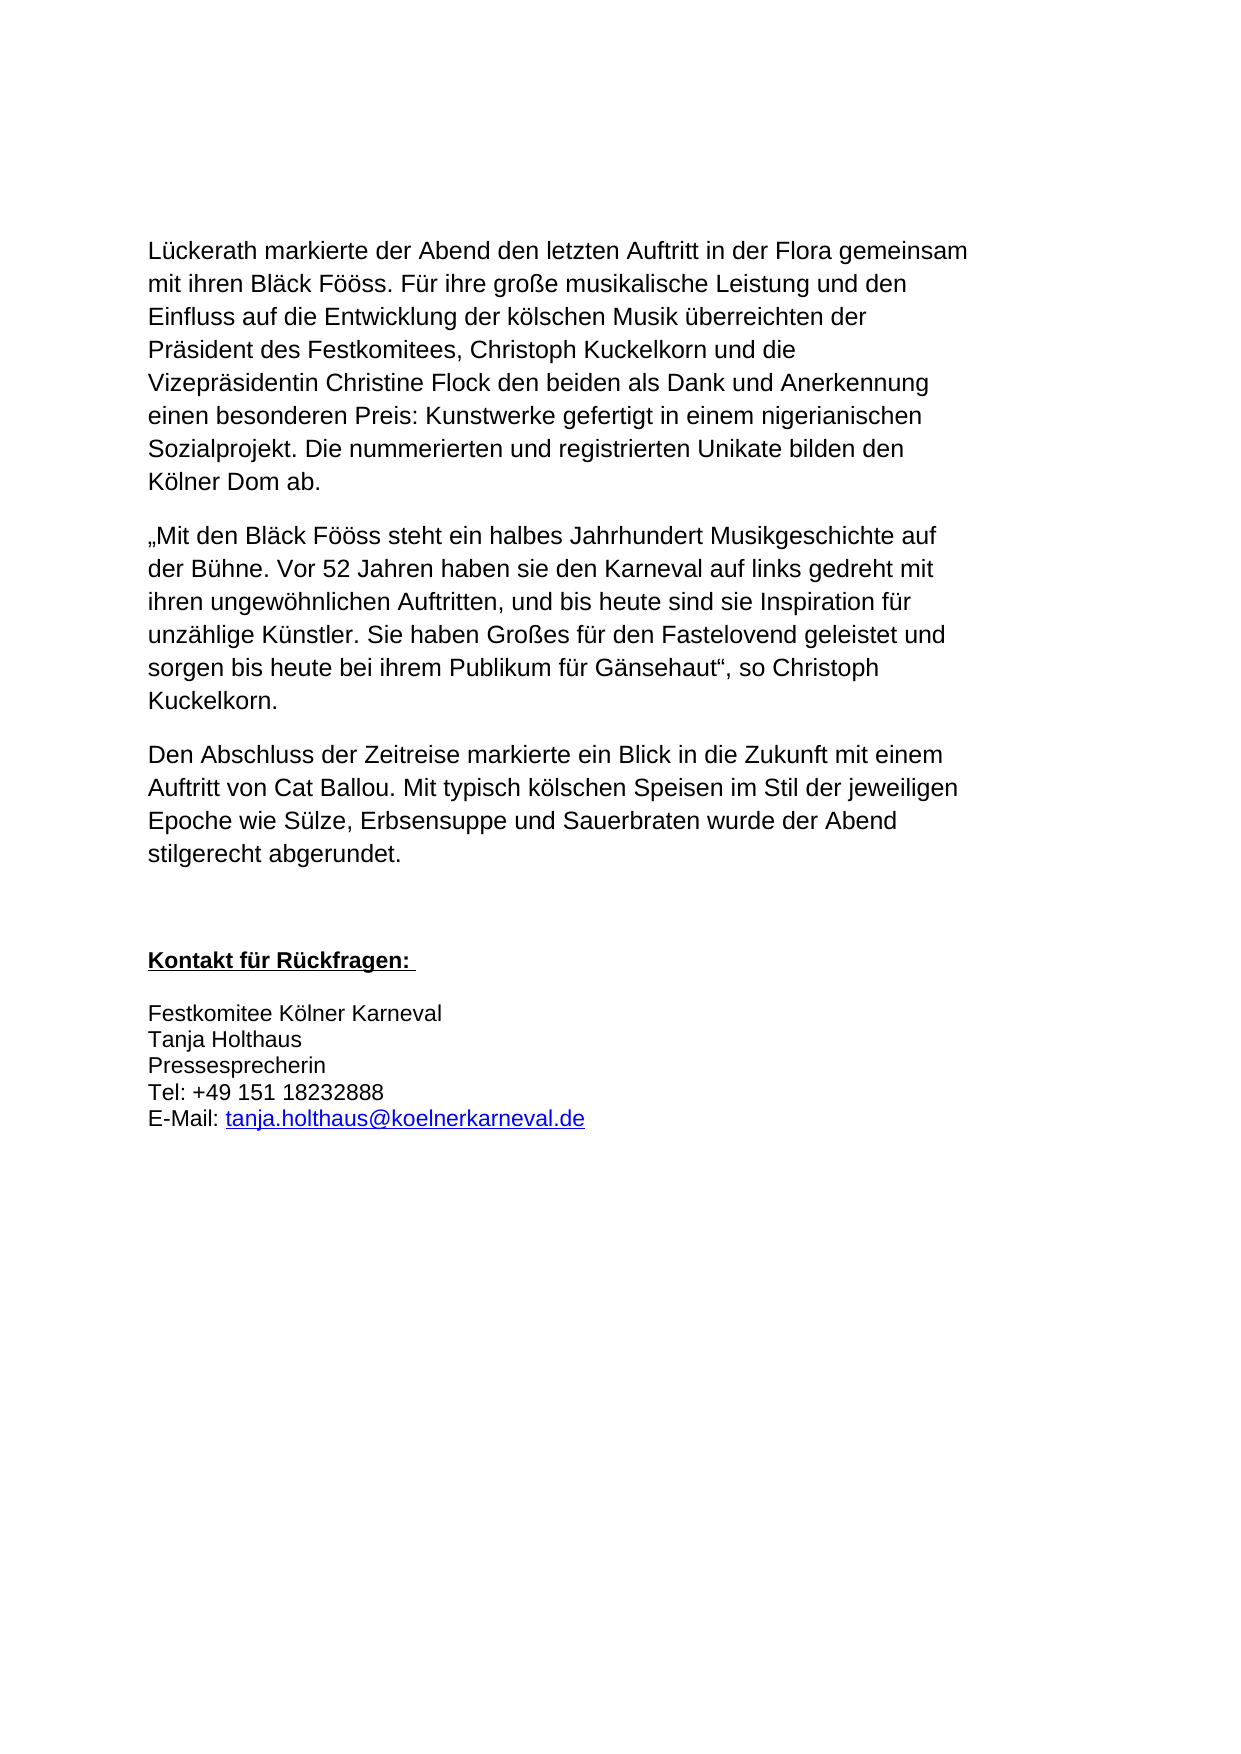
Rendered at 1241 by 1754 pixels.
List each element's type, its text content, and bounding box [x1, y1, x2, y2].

text Tel: +49 151 18232888 [148, 1079, 974, 1105]
text Tanja Holthaus [148, 1026, 974, 1052]
text Festkomitee Kölner Karneval [148, 1000, 974, 1026]
text Pressesprecherin [148, 1052, 974, 1079]
text Kontakt für Rückfragen: [148, 947, 974, 973]
text Den Abschluss der Zeitreise markierte ein Blick in die Zukunft mit einem Auftritt von Cat Ballou. Mit typisch kölschen Speisen im Stil der jeweiligen Epoche wie Sülze, Erbsensuppe und Sauerbraten wurde der Abend stilgerecht abgerundet. [148, 740, 974, 868]
text „Mit den Bläck Fööss steht ein halbes Jahrhundert Musikgeschichte auf der Bühne. Vor 52 Jahren haben sie den Karneval auf links gedreht mit ihren ungewöhnlichen Auftritten, und bis heute sind sie Inspiration für unzählige Künstler. Sie haben Großes für den Fastelovend geleistet und sorgen bis heute bei ihrem Publikum für Gänsehaut“, so Christoph Kuckelkorn. [148, 521, 974, 715]
text E-Mail: tanja.holthaus@koelnerkarneval.de [148, 1105, 974, 1131]
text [148, 236, 974, 496]
